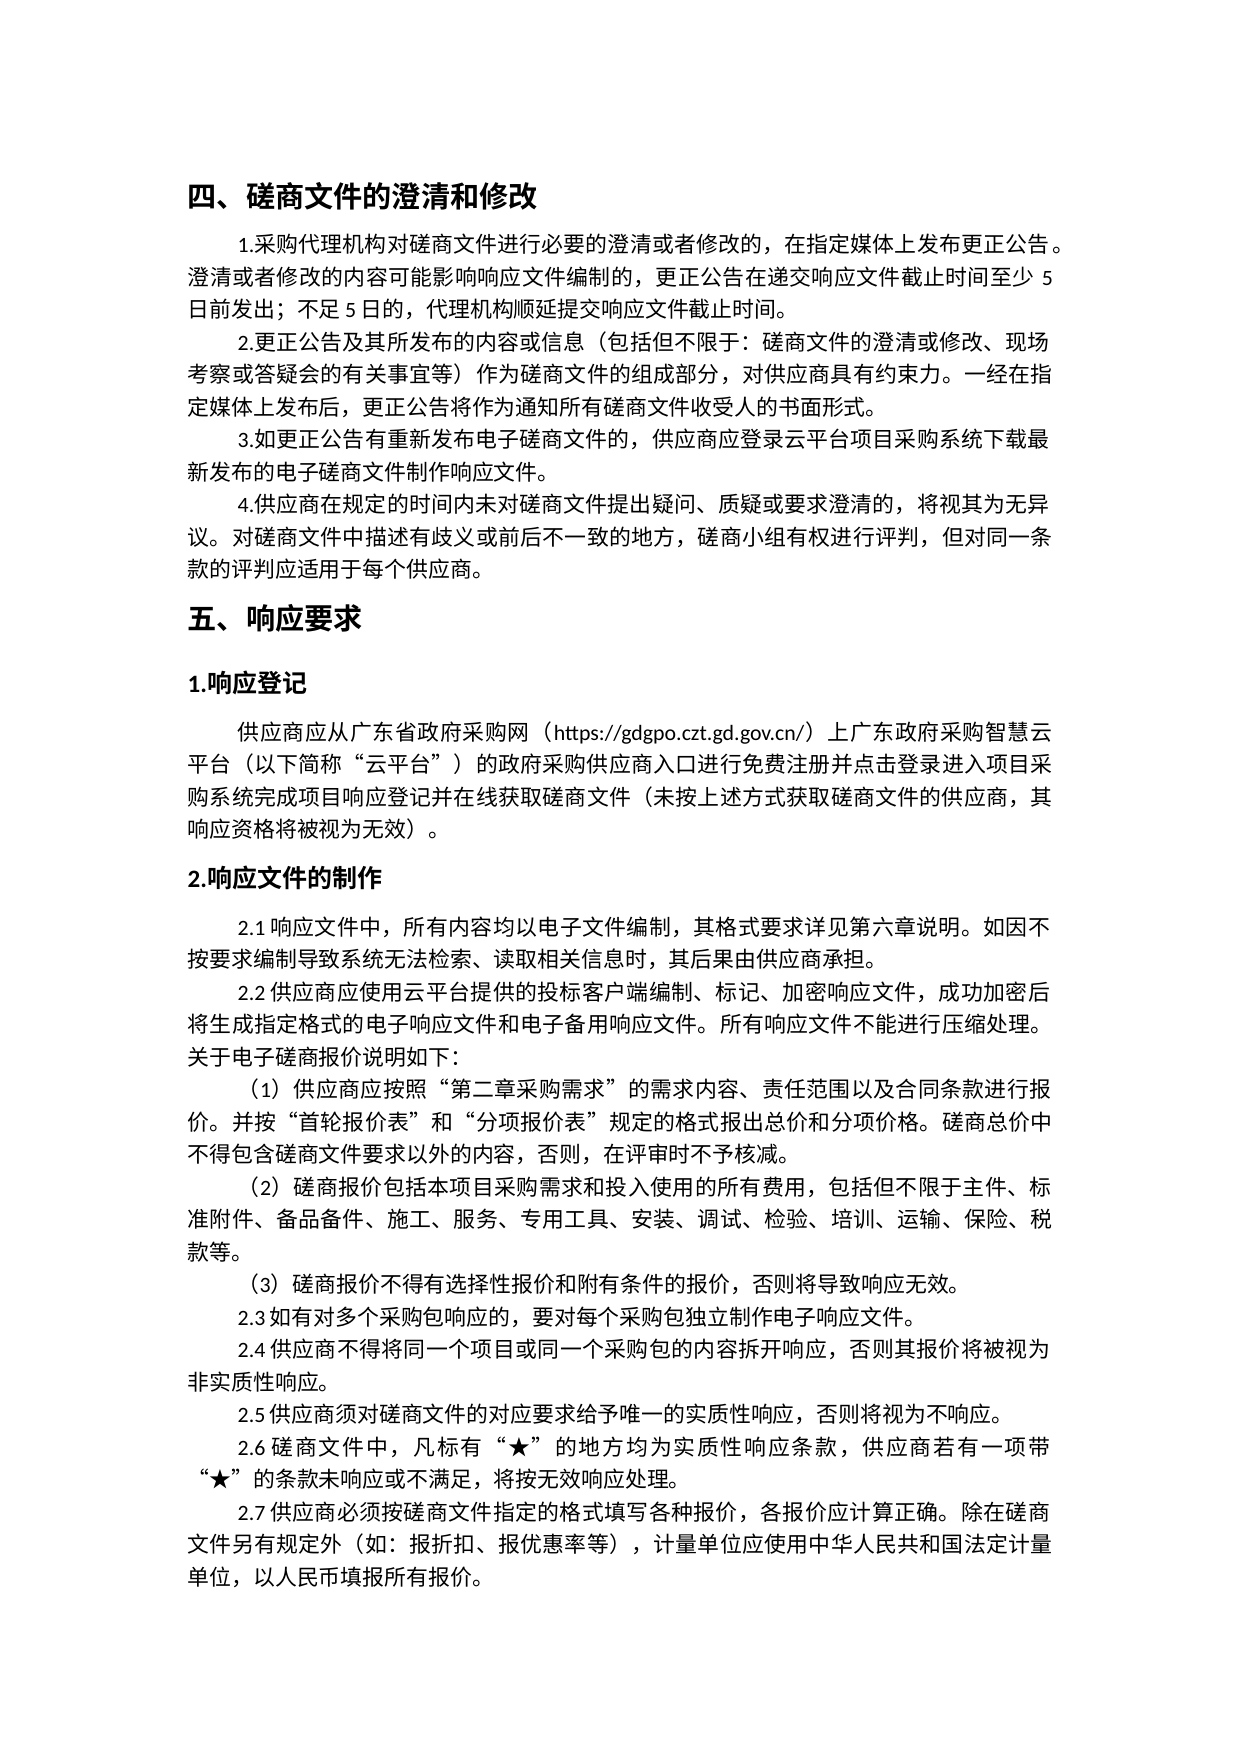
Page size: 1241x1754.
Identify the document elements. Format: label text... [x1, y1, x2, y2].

text 1.响应登记 [187, 649, 1053, 714]
text 2.5供应商须对磋商文件的对应要求给予唯一的实质性响应，否则将视为不响应。 [187, 1397, 1053, 1429]
text 2.2供应商应使用云平台提供的投标客户端编制、标记、加密响应文件，成功加密后将生成指定格式的电子响应文件和电子备用响应文件。所有响应文件不能进行压缩处理。关于电子磋商报价说明如下： [187, 974, 1053, 1072]
text 1.采购代理机构对磋商文件进行必要的澄清或者修改的，在指定媒体上发布更正公告。澄清或者修改的内容可能影响响应文件编制的，更正公告在递交响应文件截止时间至少5日前发出；不足5日的，代理机构顺延提交响应文件截止时间。 [187, 227, 1053, 324]
text 2.响应文件的制作 [187, 844, 1053, 909]
text 3.如更正公告有重新发布电子磋商文件的，供应商应登录云平台项目采购系统下载最新发布的电子磋商文件制作响应文件。 [187, 422, 1053, 487]
text 4.供应商在规定的时间内未对磋商文件提出疑问、质疑或要求澄清的，将视其为无异议。对磋商文件中描述有歧义或前后不一致的地方，磋商小组有权进行评判，但对同一条款的评判应适用于每个供应商。 [187, 487, 1053, 584]
text （2）磋商报价包括本项目采购需求和投入使用的所有费用，包括但不限于主件、标准附件、备品备件、施工、服务、专用工具、安装、调试、检验、培训、运输、保险、税款等。 [187, 1169, 1053, 1267]
text 2.1响应文件中，所有内容均以电子文件编制，其格式要求详见第六章说明。如因不按要求编制导致系统无法检索、读取相关信息时，其后果由供应商承担。 [187, 909, 1053, 974]
text 五、响应要求 [187, 584, 1053, 649]
text 2.4供应商不得将同一个项目或同一个采购包的内容拆开响应，否则其报价将被视为非实质性响应。 [187, 1332, 1053, 1397]
text 供应商应从广东省政府采购网（https://gdgpo.czt.gd.gov.cn/）上广东政府采购智慧云平台（以下简称“云平台”）的政府采购供应商入口进行免费注册并点击登录进入项目采购系统完成项目响应登记并在线获取磋商文件（未按上述方式获取磋商文件的供应商，其响应资格将被视为无效）。 [187, 714, 1053, 844]
text 2.7供应商必须按磋商文件指定的格式填写各种报价，各报价应计算正确。除在磋商文件另有规定外（如：报折扣、报优惠率等），计量单位应使用中华人民共和国法定计量单位，以人民币填报所有报价。 [187, 1494, 1053, 1592]
text 2.6磋商文件中，凡标有“★”的地方均为实质性响应条款，供应商若有一项带“★”的条款未响应或不满足，将按无效响应处理。 [187, 1429, 1053, 1494]
text 四、磋商文件的澄清和修改 [187, 162, 1053, 227]
text 2.更正公告及其所发布的内容或信息（包括但不限于：磋商文件的澄清或修改、现场考察或答疑会的有关事宜等）作为磋商文件的组成部分，对供应商具有约束力。一经在指定媒体上发布后，更正公告将作为通知所有磋商文件收受人的书面形式。 [187, 324, 1053, 422]
text （3）磋商报价不得有选择性报价和附有条件的报价，否则将导致响应无效。 [187, 1267, 1053, 1299]
text （1）供应商应按照“第二章采购需求”的需求内容、责任范围以及合同条款进行报价。并按“首轮报价表”和“分项报价表”规定的格式报出总价和分项价格。磋商总价中不得包含磋商文件要求以外的内容，否则，在评审时不予核减。 [187, 1072, 1053, 1169]
text 2.3如有对多个采购包响应的，要对每个采购包独立制作电子响应文件。 [187, 1299, 1053, 1332]
